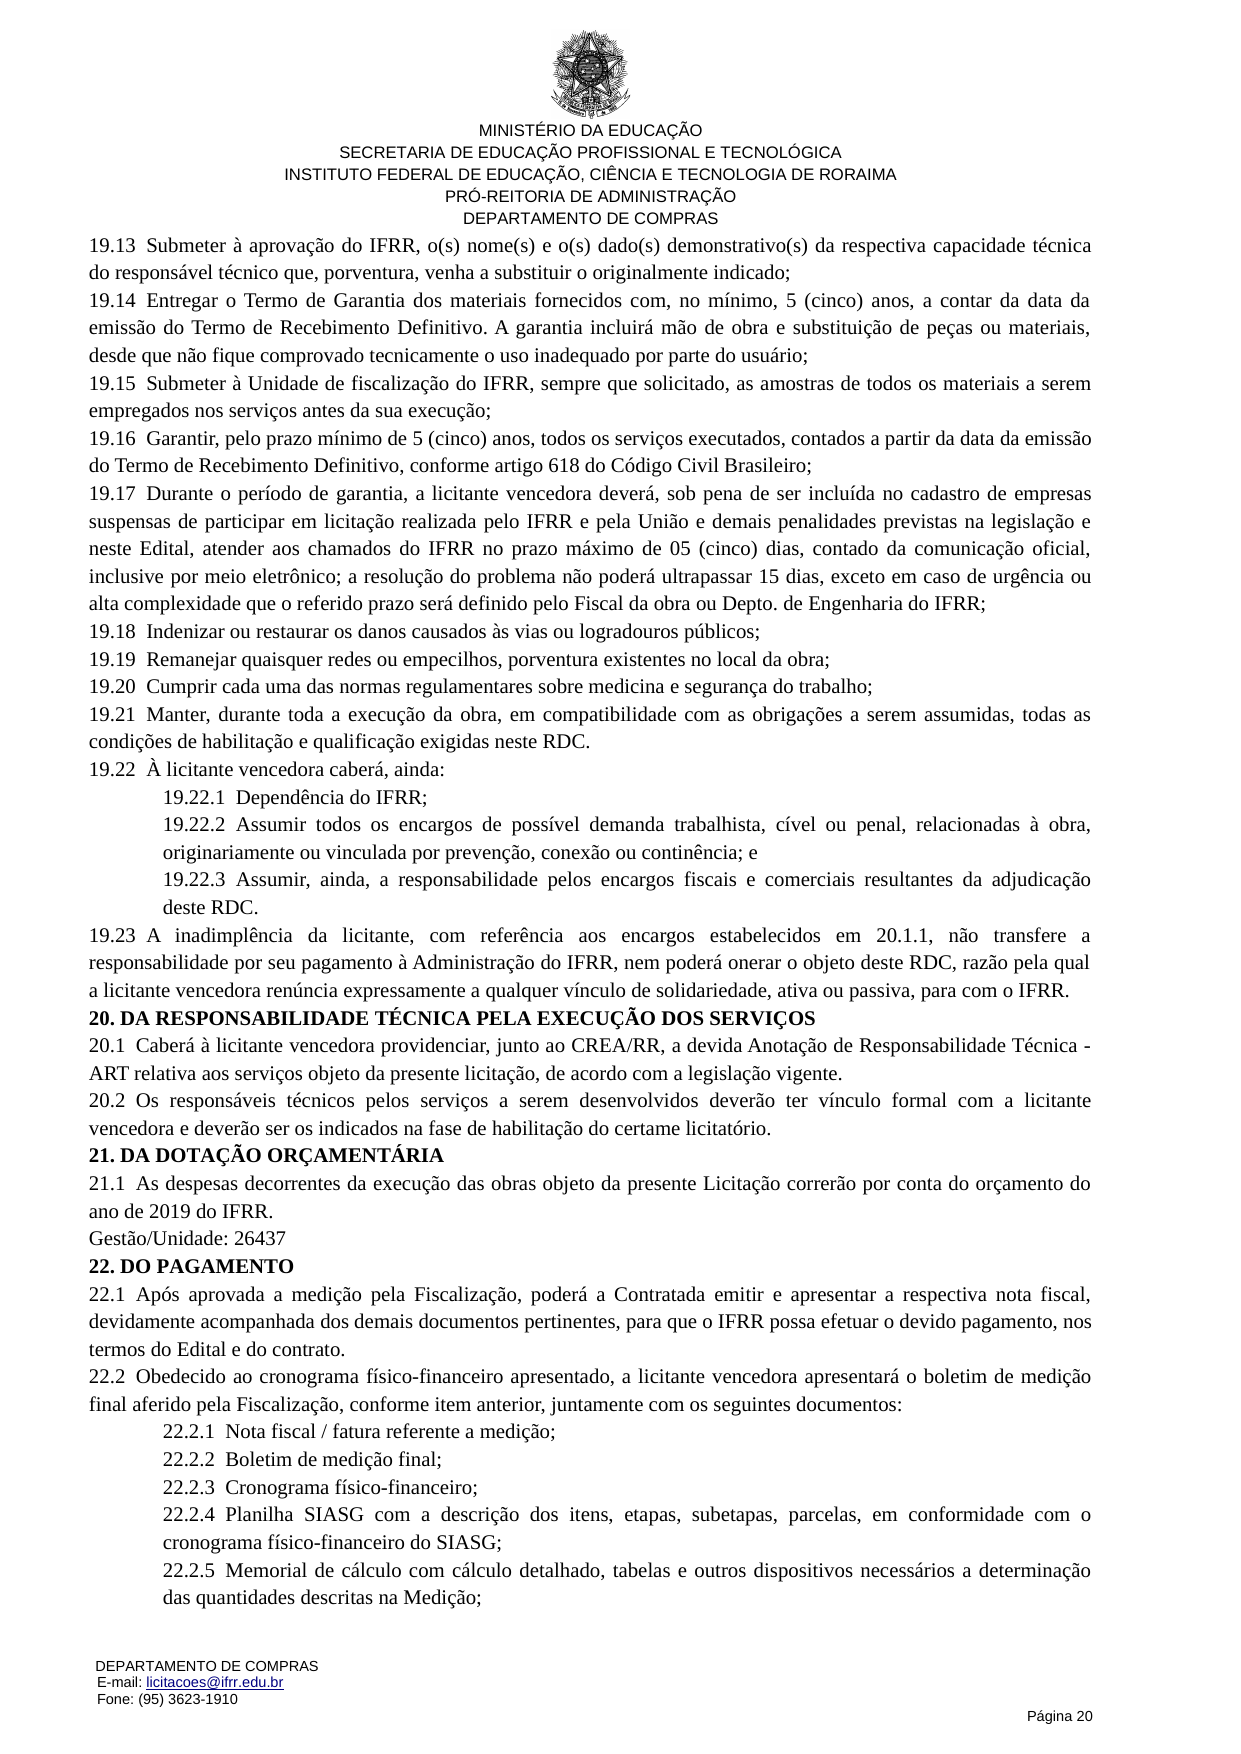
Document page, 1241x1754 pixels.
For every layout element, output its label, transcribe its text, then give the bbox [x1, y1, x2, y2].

text Gestão/Unidade: 26437 [89, 1226, 1092, 1250]
subtitle A inadimplência da licitante, com referência aos encargos estabelecidos em 20.1.1, não transfere a responsabilidade por seu pagamento à Administração do IFRR, nem poderá onerar o objeto deste RDC, razão pela qual a licitante vencedora renúncia expressamente a qualquer vínculo de solidariedade, ativa ou passiva, para com o IFRR. [89, 923, 1092, 1002]
subtitle DA DOTAÇÃO ORÇAMENTÁRIA [89, 1143, 1092, 1167]
subtitle Assumir todos os encargos de possível demanda trabalhista, cível ou penal, relacionadas à obra, originariamente ou vinculada por prevenção, conexão ou continência; e [163, 812, 1092, 864]
subtitle Caberá à licitante vencedora providenciar, junto ao CREA/RR, a devida Anotação de Responsabilidade Técnica - ART relativa aos serviços objeto da presente licitação, de acordo com a legislação vigente. [89, 1033, 1092, 1085]
subtitle Após aprovada a medição pela Fiscalização, poderá a Contratada emitir e apresentar a respectiva nota fiscal, devidamente acompanhada dos demais documentos pertinentes, para que o IFRR possa efetuar o devido pagamento, nos termos do Edital e do contrato. [89, 1281, 1092, 1361]
subtitle À licitante vencedora caberá, ainda: [89, 757, 1092, 781]
subtitle Entregar o Termo de Garantia dos materiais fornecidos com, no mínimo, 5 (cinco) anos, a contar da data da emissão do Termo de Recebimento Definitivo. A garantia incluirá mão de obra e substituição de peças ou materiais, desde que não fique comprovado tecnicamente o uso inadequado por parte do usuário; [89, 288, 1092, 367]
subtitle Submeter à Unidade de fiscalização do IFRR, sempre que solicitado, as amostras de todos os materiais a serem empregados nos serviços antes da sua execução; [89, 371, 1092, 422]
subtitle Os responsáveis técnicos pelos serviços a serem desenvolvidos deverão ter vínculo formal com a licitante vencedora e deverão ser os indicados na fase de habilitação do certame licitatório. [89, 1088, 1092, 1140]
subtitle Cronograma físico-financeiro; [163, 1475, 1092, 1499]
subtitle Remanejar quaisquer redes ou empecilhos, porventura existentes no local da obra; [89, 647, 1092, 671]
subtitle DO PAGAMENTO [89, 1254, 1092, 1278]
subtitle Planilha SIASG com a descrição dos itens, etapas, subetapas, parcelas, em conformidade com o cronograma físico-financeiro do SIASG; [163, 1502, 1092, 1554]
subtitle Nota fiscal / fatura referente a medição; [163, 1419, 1092, 1443]
picture [550, 29, 631, 119]
subtitle Memorial de cálculo com cálculo detalhado, tabelas e outros dispositivos necessários a determinação das quantidades descritas na Medição; [163, 1557, 1092, 1609]
subtitle Cumprir cada uma das normas regulamentares sobre medicina e segurança do trabalho; [89, 674, 1092, 698]
subtitle Durante o período de garantia, a licitante vencedora deverá, sob pena de ser incluída no cadastro de empresas suspensas de participar em licitação realizada pelo IFRR e pela União e demais penalidades previstas na legislação e neste Edital, atender aos chamados do IFRR no prazo máximo de 05 (cinco) dias, contado da comunicação oficial, inclusive por meio eletrônico; a resolução do problema não poderá ultrapassar 15 dias, exceto em caso de urgência ou alta complexidade que o referido prazo será definido pelo Fiscal da obra ou Depto. de Engenharia do IFRR; [89, 481, 1092, 615]
subtitle Boletim de medição final; [163, 1447, 1092, 1471]
subtitle Dependência do IFRR; [163, 784, 1092, 809]
subtitle Obedecido ao cronograma físico-financeiro apresentado, a licitante vencedora apresentará o boletim de medição final aferido pela Fiscalização, conforme item anterior, juntamente com os seguintes documentos: [89, 1364, 1092, 1416]
subtitle Submeter à aprovação do IFRR, o(s) nome(s) e o(s) dado(s) demonstrativo(s) da respectiva capacidade técnica do responsável técnico que, porventura, venha a substituir o originalmente indicado; [89, 232, 1092, 284]
subtitle Garantir, pelo prazo mínimo de 5 (cinco) anos, todos os serviços executados, contados a partir da data da emissão do Termo de Recebimento Definitivo, conforme artigo 618 do Código Civil Brasileiro; [89, 426, 1092, 477]
subtitle As despesas decorrentes da execução das obras objeto da presente Licitação correrão por conta do orçamento do ano de 2019 do IFRR. [89, 1171, 1092, 1223]
subtitle Manter, durante toda a execução da obra, em compatibilidade com as obrigações a serem assumidas, todas as condições de habilitação e qualificação exigidas neste RDC. [89, 702, 1092, 753]
subtitle DA RESPONSABILIDADE TÉCNICA PELA EXECUÇÃO DOS SERVIÇOS [89, 1005, 1092, 1029]
subtitle Assumir, ainda, a responsabilidade pelos encargos fiscais e comerciais resultantes da adjudicação deste RDC. [163, 867, 1092, 919]
subtitle Indenizar ou restaurar os danos causados às vias ou logradouros públicos; [89, 619, 1092, 643]
